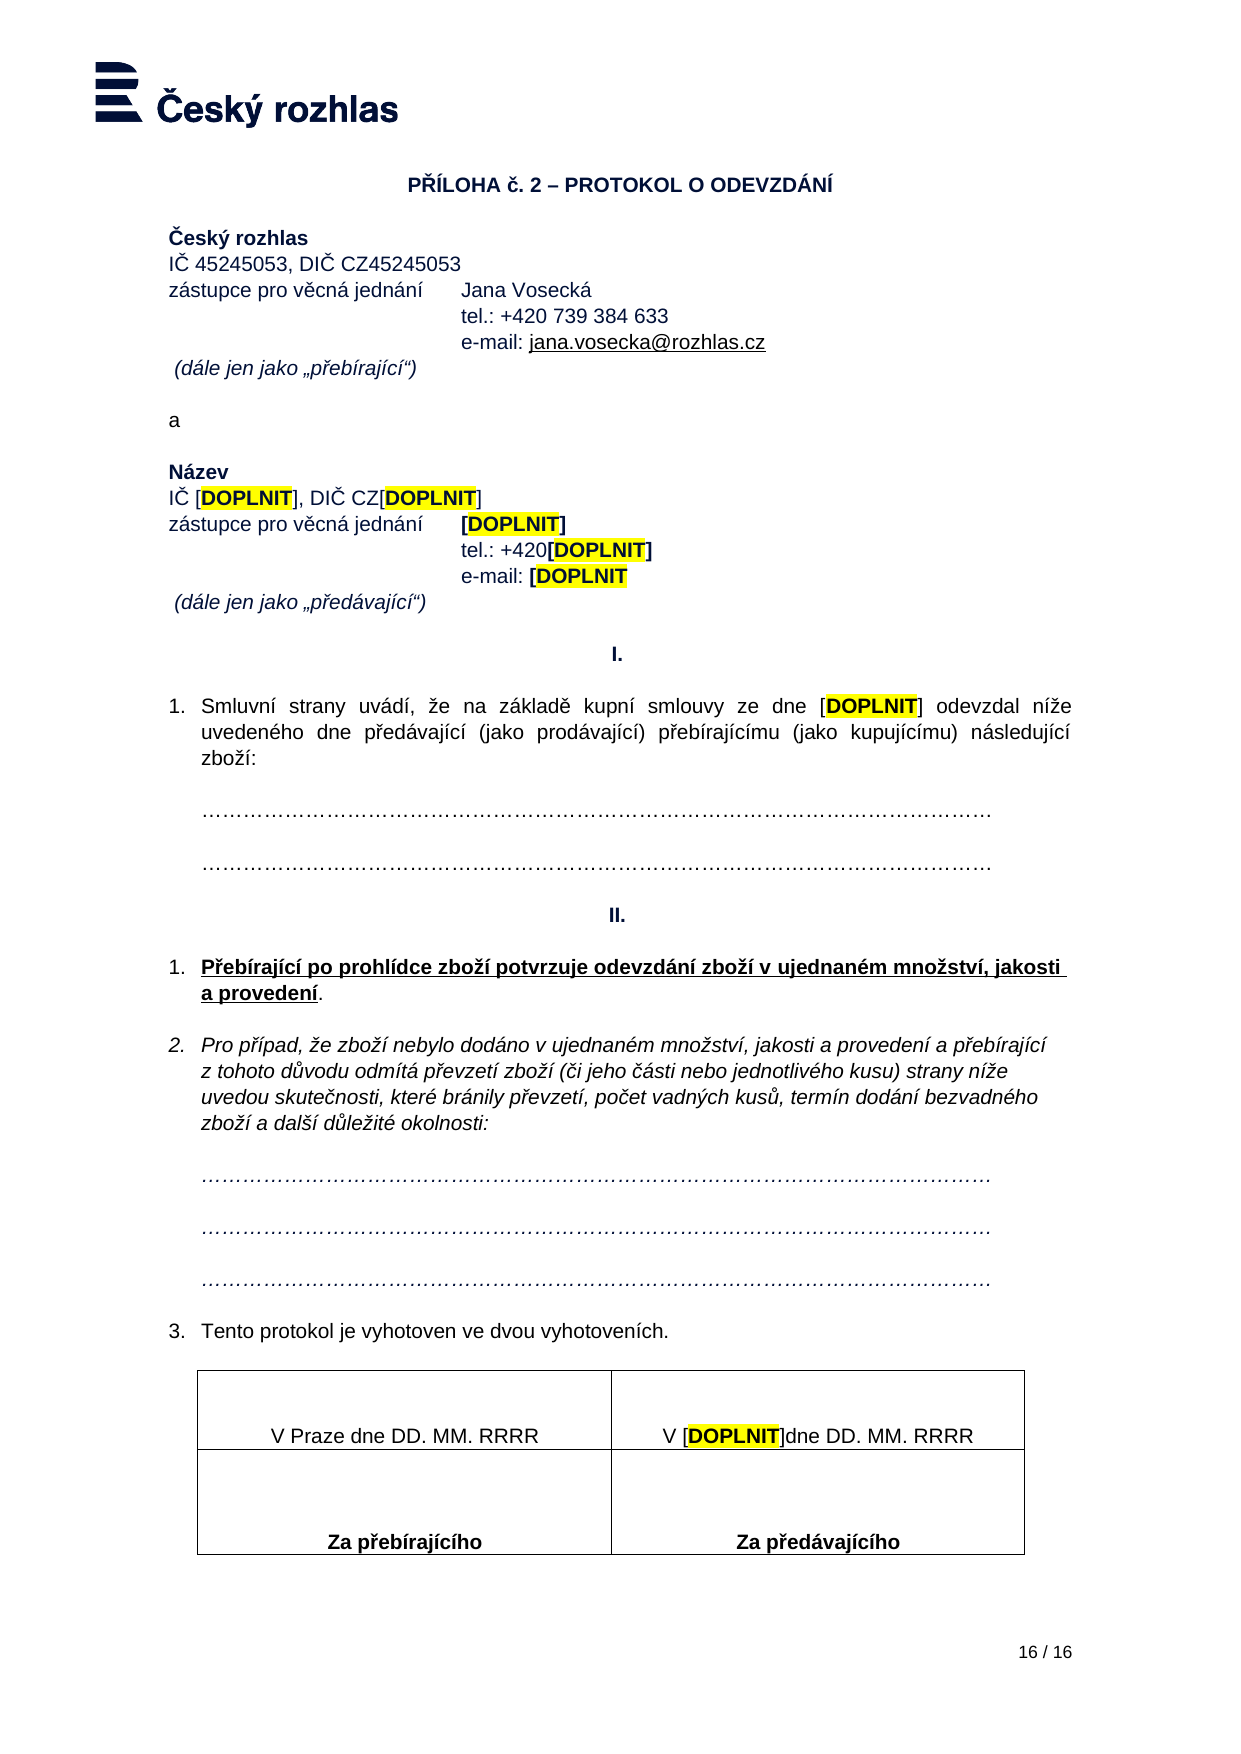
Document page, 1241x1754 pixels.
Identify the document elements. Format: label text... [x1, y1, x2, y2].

list Smluvní strany uvádí, že na základě kupní smlouvy ze dne [DOPLNIT] odevzdal níže uvedeného dne předávající (jako prodávající) přebírajícímu (jako kupujícímu) následující zboží: [168, 693, 1072, 771]
subtitle …………………………………………………………………………………………………… [168, 1214, 1072, 1240]
table_header V Praze dne DD. MM. RRRR [198, 1371, 611, 1449]
list Pro případ, že zboží nebylo dodáno v ujednaném množství, jakosti a provedení a přebírající z tohoto důvodu odmítá převzetí zboží (či jeho části nebo jednotlivého kusu) strany níže uvedou skutečnosti, které bránily převzetí, počet vadných kusů, termín dodání bezvadného zboží a další důležité okolnosti: [168, 1031, 1072, 1136]
list …………………………………………………………………………………………………… [201, 797, 1072, 823]
text a [168, 406, 1072, 432]
list …………………………………………………………………………………………………… [201, 849, 1072, 875]
text e-mail: jana.vosecka@rozhlas.cz [168, 328, 1072, 354]
text zástupce pro věcná jednání [DOPLNIT] [168, 511, 1072, 537]
subtitle …………………………………………………………………………………………………… [201, 1266, 1072, 1292]
text PŘÍLOHA č. 2 – PROTOKOL O ODEVZDÁNÍ [168, 172, 1072, 198]
list Tento protokol je vyhotoven ve dvou vyhotoveních. [168, 1318, 1072, 1344]
list Přebírající po prohlídce zboží potvrzuje odevzdání zboží v ujednaném množství, jakosti a provedení. [168, 953, 1072, 1005]
table_cell Za předávajícího [612, 1450, 1024, 1554]
text Český rozhlas [168, 224, 1072, 250]
table_cell Za přebírajícího [198, 1450, 611, 1554]
text tel.: +420[DOPLNIT] [168, 537, 1072, 563]
text e-mail: [DOPLNIT [168, 563, 1072, 589]
text zástupce pro věcná jednání Jana Vosecká [168, 276, 1072, 302]
subtitle …………………………………………………………………………………………………… [168, 1162, 1072, 1188]
picture [95, 62, 398, 128]
table_header V [DOPLNIT]dne DD. MM. RRRR [612, 1371, 1024, 1449]
text (dále jen jako „předávající“) [168, 589, 1072, 615]
text Název [168, 458, 1072, 484]
text (dále jen jako „přebírající“) [168, 354, 1072, 380]
text IČ [DOPLNIT], DIČ CZ[DOPLNIT] [168, 484, 1072, 511]
text tel.: +420 739 384 633 [168, 302, 1072, 328]
text IČ 45245053, DIČ CZ45245053 [168, 250, 1072, 276]
